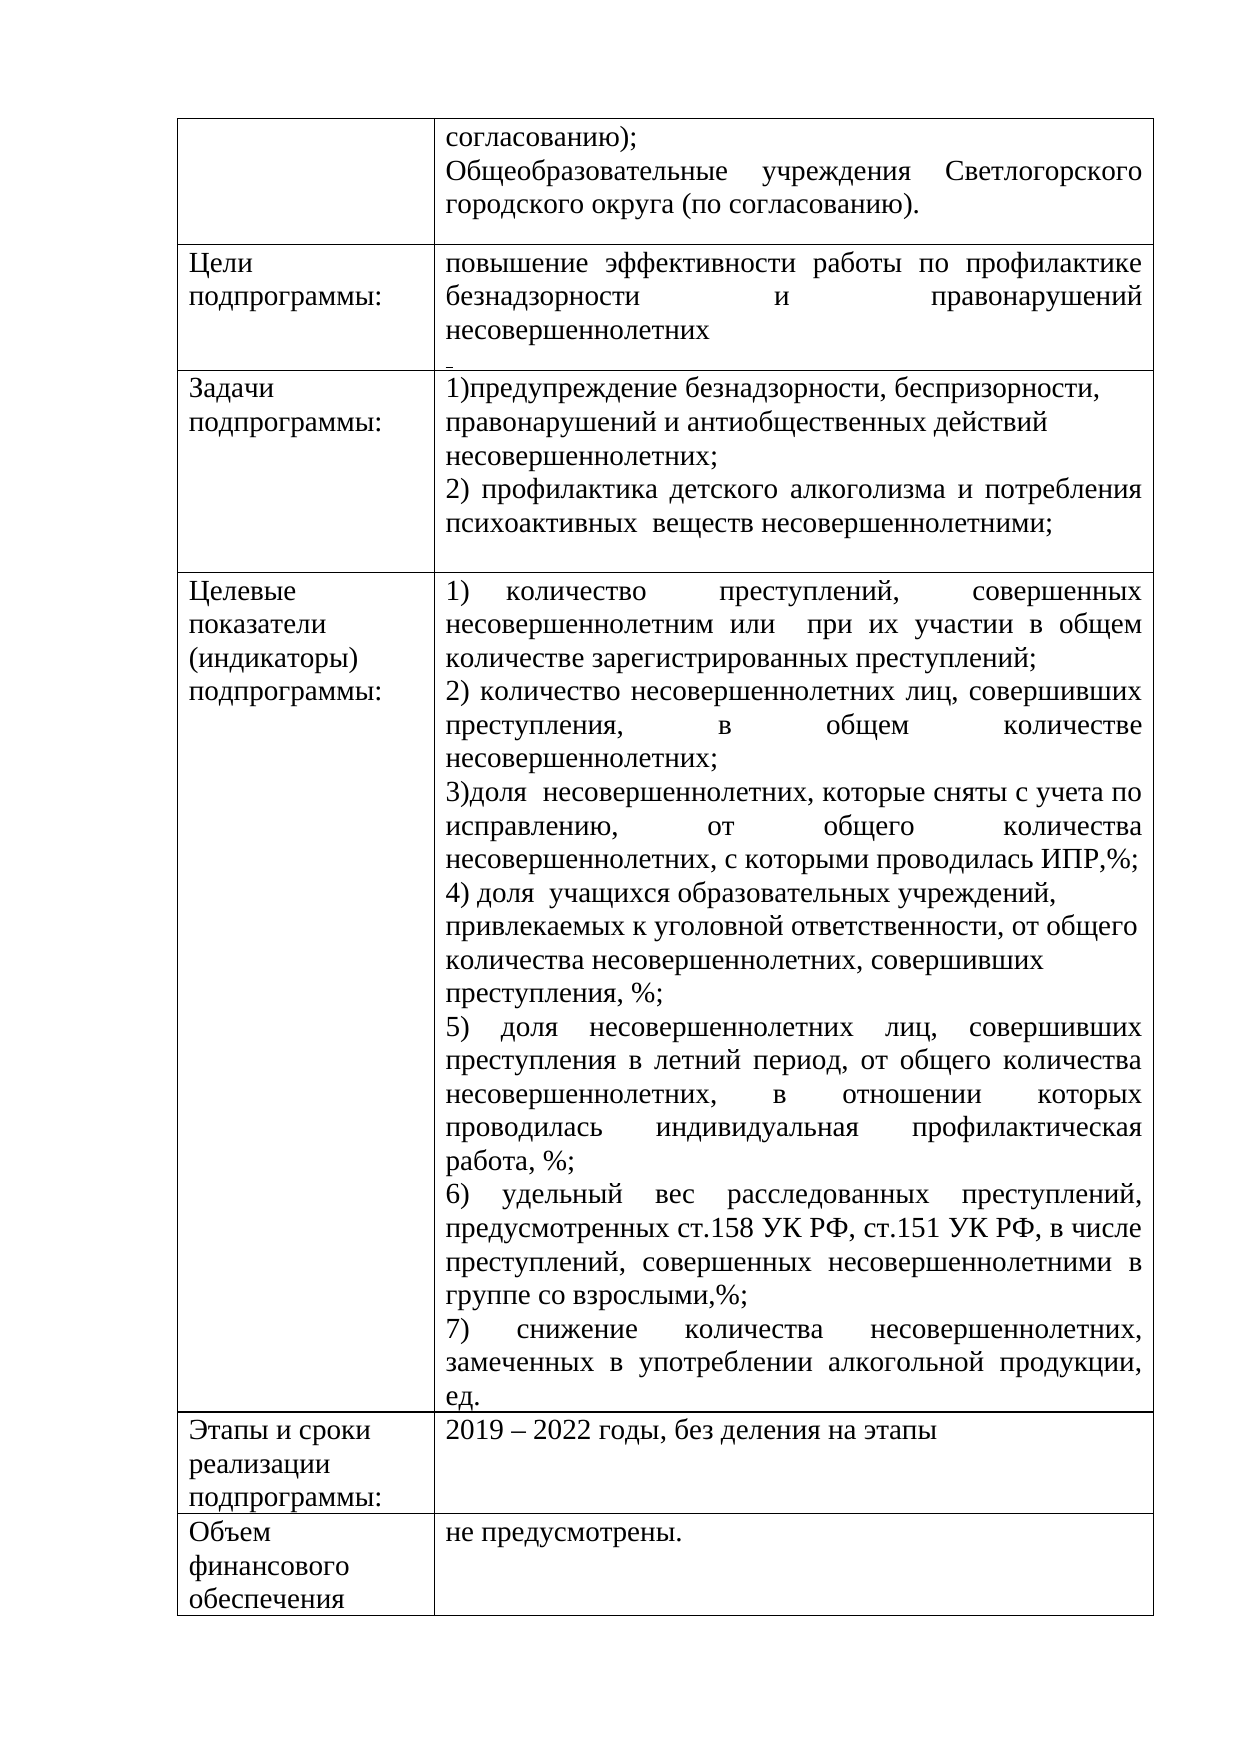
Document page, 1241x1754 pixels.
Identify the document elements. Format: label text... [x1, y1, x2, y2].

table_cell Этапы и сроки реализации подпрограммы: [178, 1413, 434, 1513]
table_cell повышение эффективности работы по профилактике безнадзорности и правонарушений несовершеннолетних [435, 245, 1153, 369]
table_cell 1) количество преступлений, совершенных несовершеннолетним или при их участии в общем количестве зарегистрированных преступлений; 2) количество несовершеннолетних лиц, совершивших преступления, в общем количестве несовершеннолетних; 3)доля несовершеннолетних, которые сняты с учета по исправлению, от общего количества несовершеннолетних, с которыми проводилась ИПР,%; 4) доля учащихся образовательных учреждений, привлекаемых к уголовной ответственности, от общего количества несовершеннолетних, совершивших преступления, %; 5) доля несовершеннолетних лиц, совершивших преступления в летний период, от общего количества несовершеннолетних, в отношении которых проводилась индивидуальная профилактическая работа, %; 6) удельный вес расследованных преступлений, предусмотренных ст.158 УК РФ, ст.151 УК РФ, в числе преступлений, совершенных несовершеннолетними в группе со взрослыми,%; 7) снижение количества несовершеннолетних, замеченных в употреблении алкогольной продукции, ед. [435, 573, 1153, 1411]
table_cell Задачи подпрограммы: [178, 371, 434, 572]
table_cell Цели подпрограммы: [178, 245, 434, 369]
table_cell Целевые показатели (индикаторы) подпрограммы: [178, 573, 434, 1411]
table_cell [178, 1514, 434, 1615]
table_cell не предусмотрены. [435, 1514, 1153, 1615]
table_cell 2019 – 2022 годы, без деления на этапы [435, 1413, 1153, 1513]
table_cell 1)предупреждение безнадзорности, беспризорности, правонарушений и антиобщественных действий несовершеннолетних; 2) профилактика детского алкоголизма и потребления психоактивных веществ несовершеннолетними; [435, 371, 1153, 572]
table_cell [435, 119, 1153, 244]
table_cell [178, 119, 434, 244]
